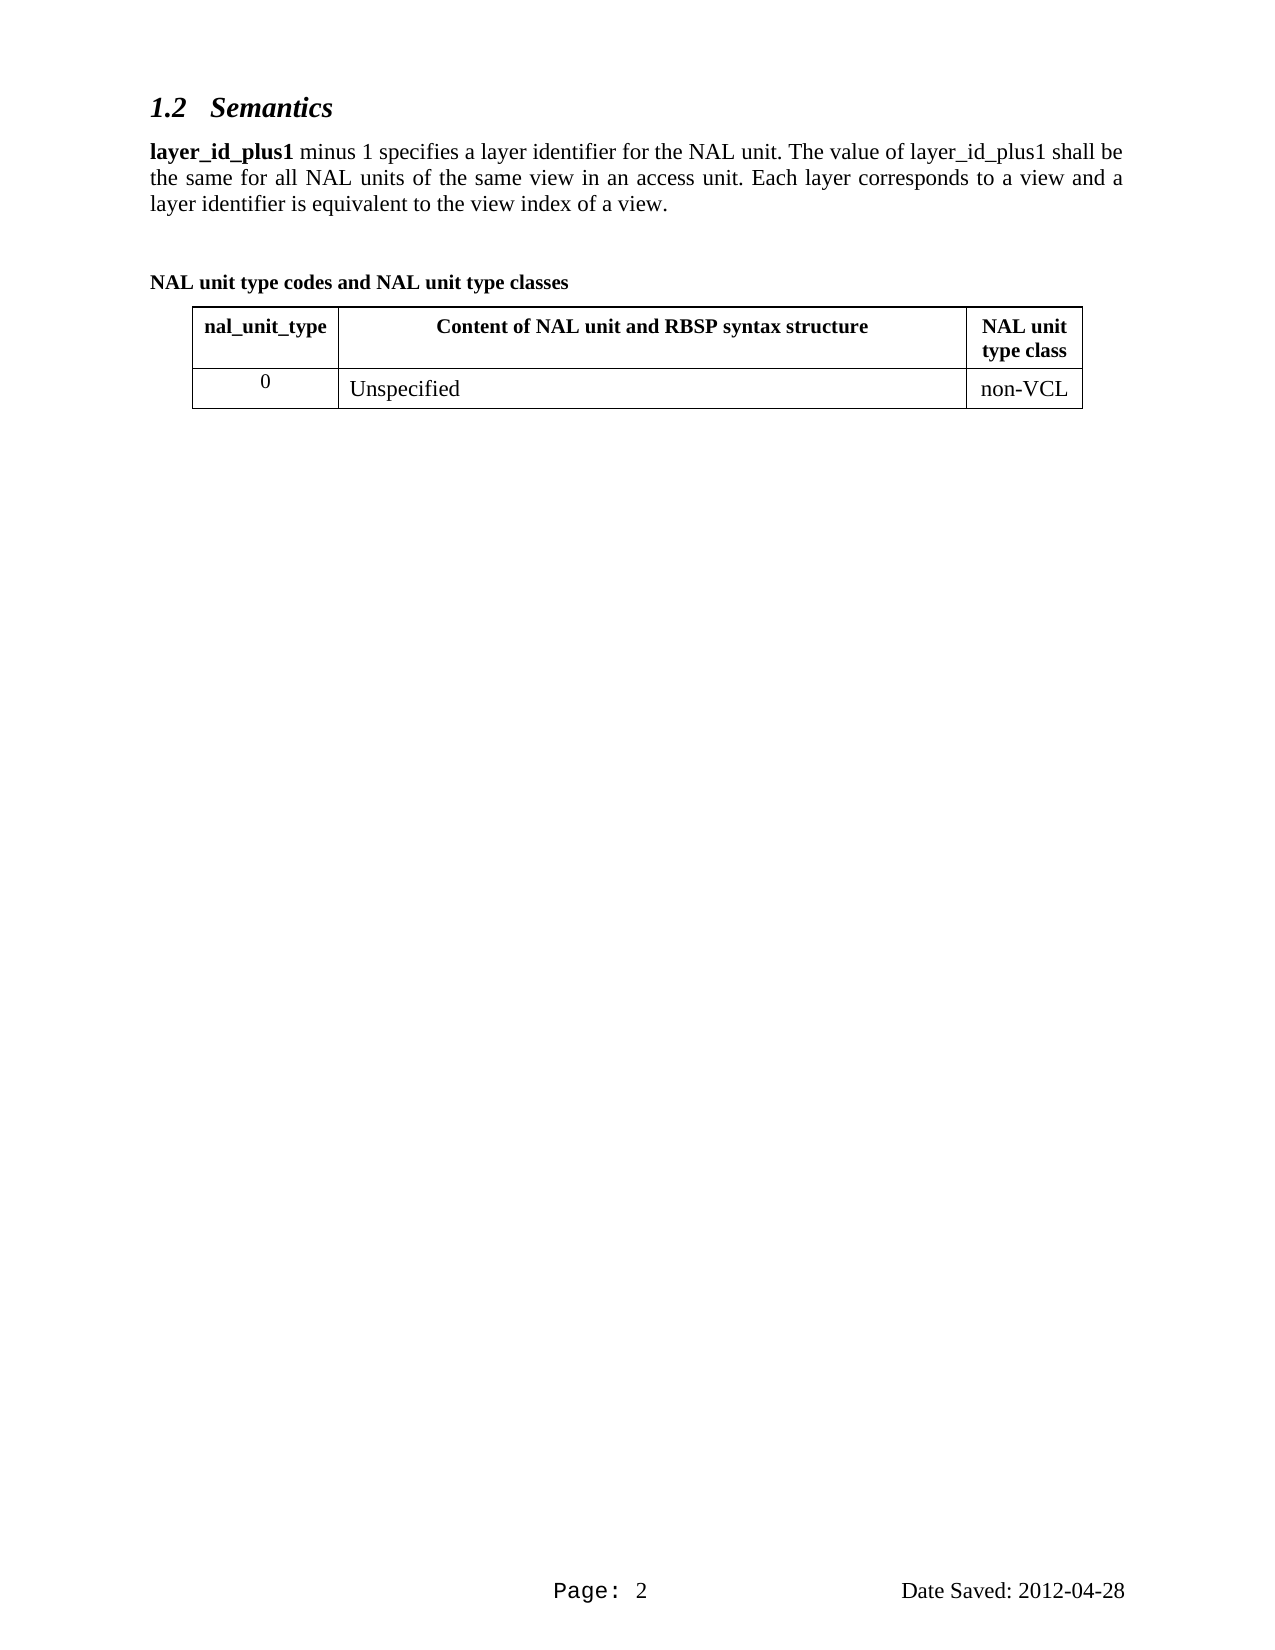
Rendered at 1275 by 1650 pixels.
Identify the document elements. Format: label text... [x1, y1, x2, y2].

table_header nal_unit_type [193, 308, 338, 368]
table_cell non-VCL [967, 369, 1082, 408]
table_header Content of NAL unit and RBSP syntax structure [339, 308, 966, 368]
text layer_id_plus1 minus 1 specifies a layer identifier for the NAL unit. The value of layer_id_plus1 shall be the same for all NAL units of the same view in an access unit. Each layer corresponds to a view and a layer identifier is equivalent to the view index of a view. [150, 138, 1125, 217]
table_cell Unspecified [339, 369, 966, 408]
table_cell 0 [193, 369, 338, 408]
table_header NAL unit type class [967, 308, 1082, 368]
text NAL unit type codes and NAL unit type classes [150, 270, 1125, 294]
subtitle Semantics [150, 90, 1125, 123]
